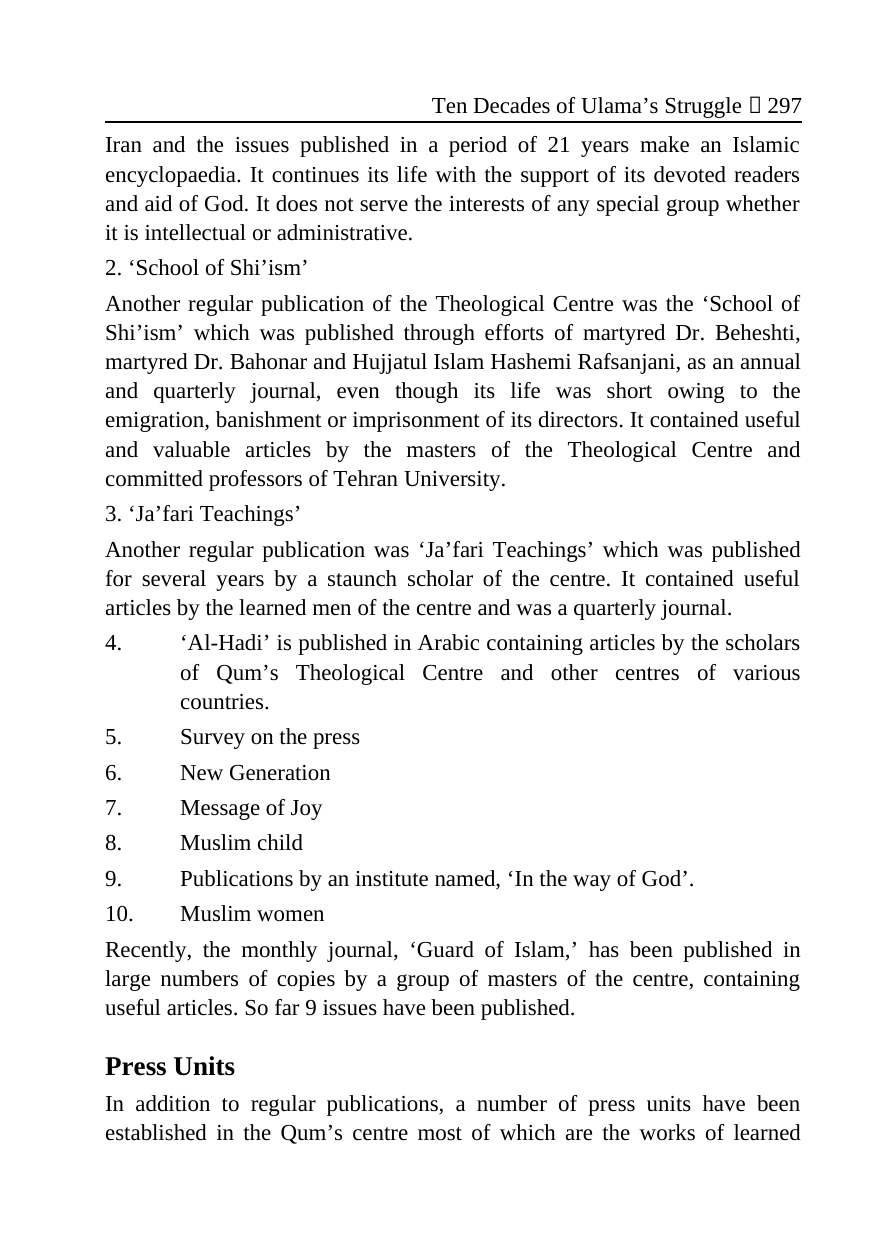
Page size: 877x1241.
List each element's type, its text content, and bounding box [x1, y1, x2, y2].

text 3. ‘Ja’fari Teachings’ [105, 498, 802, 527]
text Recently, the monthly journal, ‘Guard of Islam,’ has been published in large numbers of copies by a group of masters of the centre, containing useful articles. So far 9 issues have been published. [105, 934, 802, 1021]
text 6. New Generation [105, 757, 802, 786]
text 7. Message of Joy [105, 792, 802, 821]
text Another regular publication was ‘Ja’fari Teachings’ which was published for several years by a staunch scholar of the centre. It contained useful articles by the learned men of the centre and was a quarterly journal. [105, 534, 802, 621]
text 5. Survey on the press [105, 721, 802, 750]
text 8. Muslim child [105, 827, 802, 857]
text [105, 129, 802, 246]
text 9. Publications by an institute named, ‘In the way of God’. [105, 863, 802, 892]
text 2. ‘School of Shi’ism’ [105, 252, 802, 282]
subtitle Press Units [105, 1050, 802, 1082]
text Another regular publication of the Theological Centre was the ‘School of Shi’ism’ which was published through efforts of martyred Dr. Beheshti, martyred Dr. Bahonar and Hujjatul Islam Hashemi Rafsanjani, as an annual and quarterly journal, even though its life was short owing to the emigration, banishment or imprisonment of its directors. It contained useful and valuable articles by the masters of the Theological Centre and committed professors of Tehran University. [105, 288, 802, 492]
text 4. ‘Al-Hadi’ is published in Arabic containing articles by the scholars of Qum’s Theological Centre and other centres of various countries. [105, 627, 802, 715]
text 10. Muslim women [105, 898, 802, 927]
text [105, 1088, 802, 1146]
